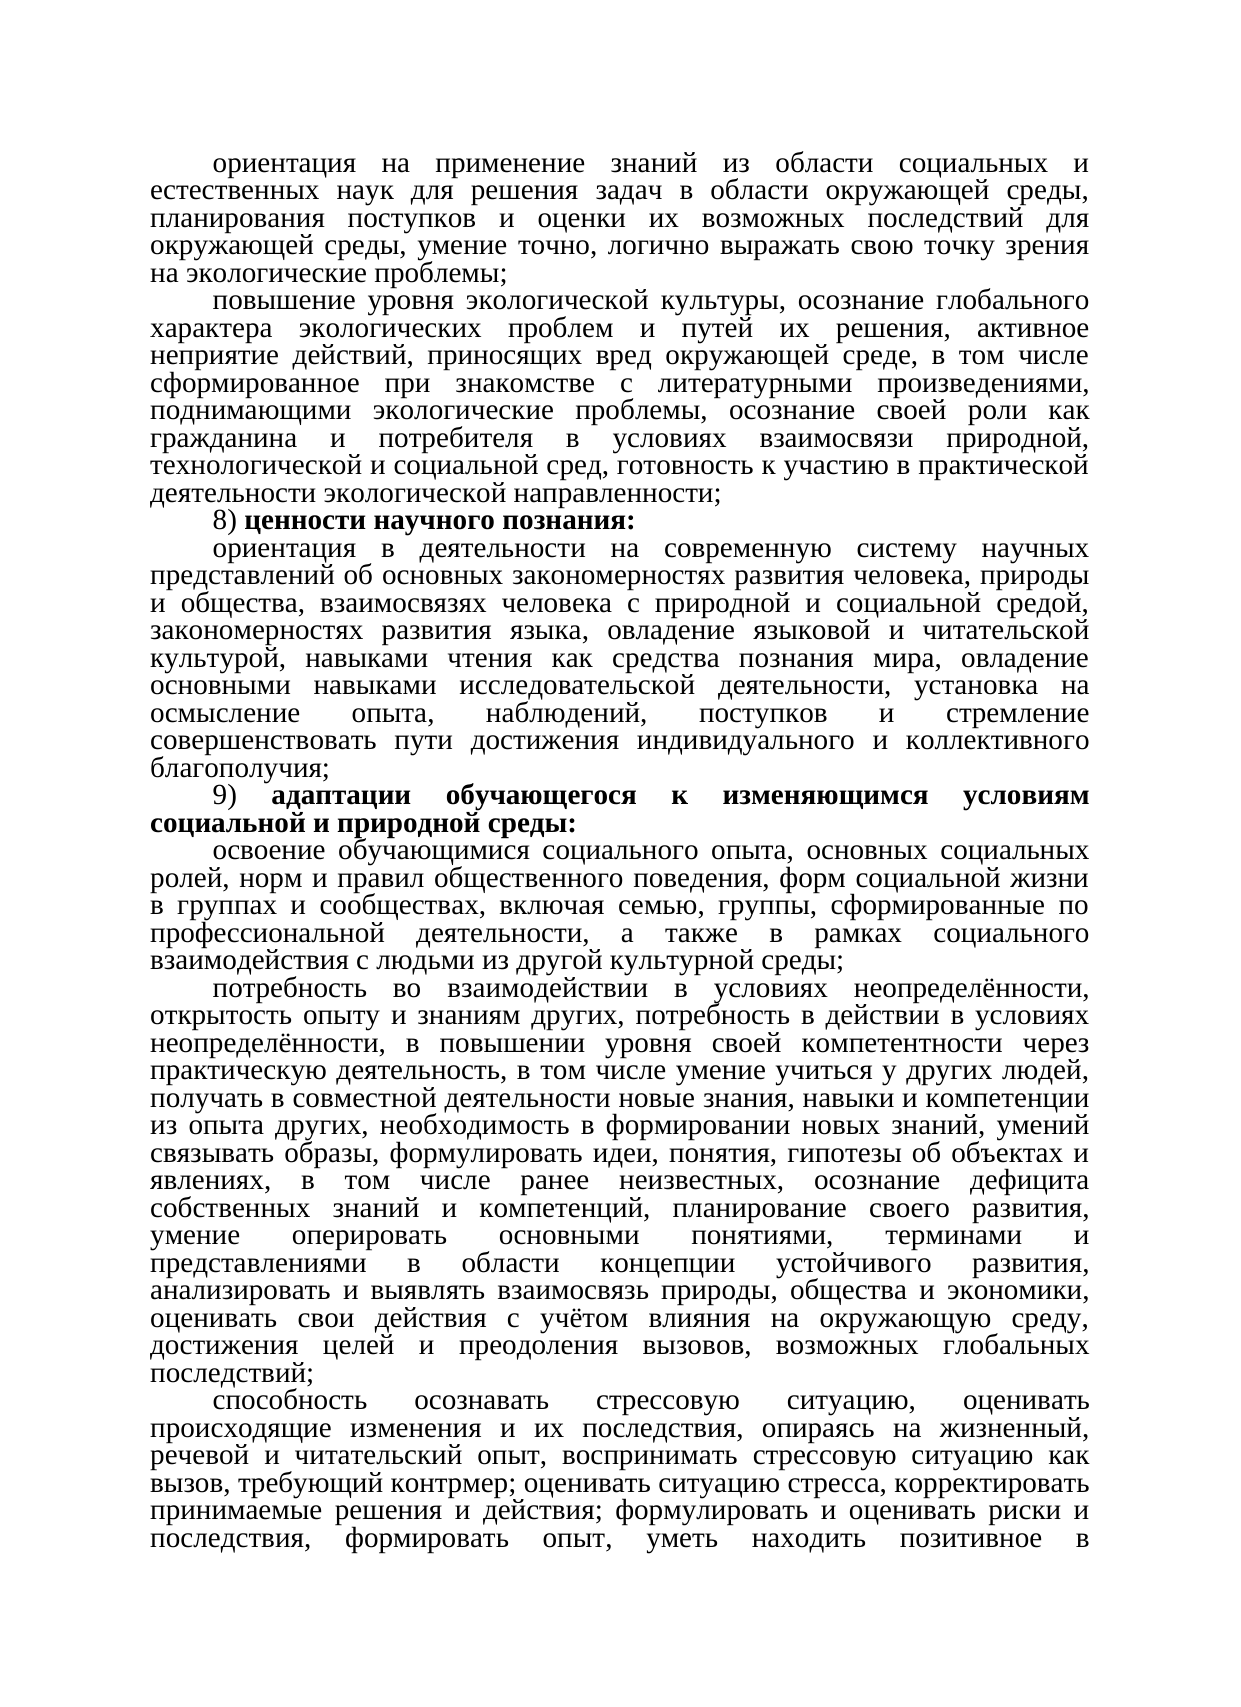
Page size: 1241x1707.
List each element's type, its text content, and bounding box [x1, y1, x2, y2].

text повышение уровня экологической культуры, осознание глобального характера экологических проблем и путей их решения, активное неприятие действий, приносящих вред окружающей среде, в том числе сформированное при знакомстве с литературными произведениями, поднимающими экологические проблемы, осознание своей роли как гражданина и потребителя в условиях взаимосвязи природной, технологической и социальной сред, готовность к участию в практической деятельности экологической направленности; [150, 287, 1090, 507]
text ориентация на применение знаний из области социальных и естественных наук для решения задач в области окружающей среды, планирования поступков и оценки их возможных последствий для окружающей среды, умение точно, логично выражать свою точку зрения на экологические проблемы; [150, 150, 1090, 287]
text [150, 1387, 1090, 1552]
text ориентация в деятельности на современную систему научных представлений об основных закономерностях развития человека, природы и общества, взаимосвязях человека с природной и социальной средой, закономерностях развития языка, овладение языковой и читательской культурой, навыками чтения как средства познания мира, овладение основными навыками исследовательской деятельности, установка на осмысление опыта, наблюдений, поступков и стремление совершенствовать пути достижения индивидуального и коллективного благополучия; [150, 535, 1090, 782]
text освоение обучающимися социального опыта, основных социальных ролей, норм и правил общественного поведения, форм социальной жизни в группах и сообществах, включая семью, группы, сформированные по профессиональной деятельности, а также в рамках социального взаимодействия с людьми из другой культурной среды; [150, 837, 1090, 975]
text потребность во взаимодействии в условиях неопределённости, открытость опыту и знаниям других, потребность в действии в условиях неопределённости, в повышении уровня своей компетентности через практическую деятельность, в том числе умение учиться у других людей, получать в совместной деятельности новые знания, навыки и компетенции из опыта других, необходимость в формировании новых знаний, умений связывать образы, формулировать идеи, понятия, гипотезы об объектах и явлениях, в том числе ранее неизвестных, осознание дефицита собственных знаний и компетенций, планирование своего развития, умение оперировать основными понятиями, терминами и представлениями в области концепции устойчивого развития, анализировать и выявлять взаимосвязь природы, общества и экономики, оценивать свои действия с учётом влияния на окружающую среду, достижения целей и преодоления вызовов, возможных глобальных последствий; [150, 975, 1090, 1387]
text 8) ценности научного познания: [150, 507, 1090, 535]
text 9) адаптации обучающегося к изменяющимся условиям социальной и природной среды: [150, 782, 1090, 837]
